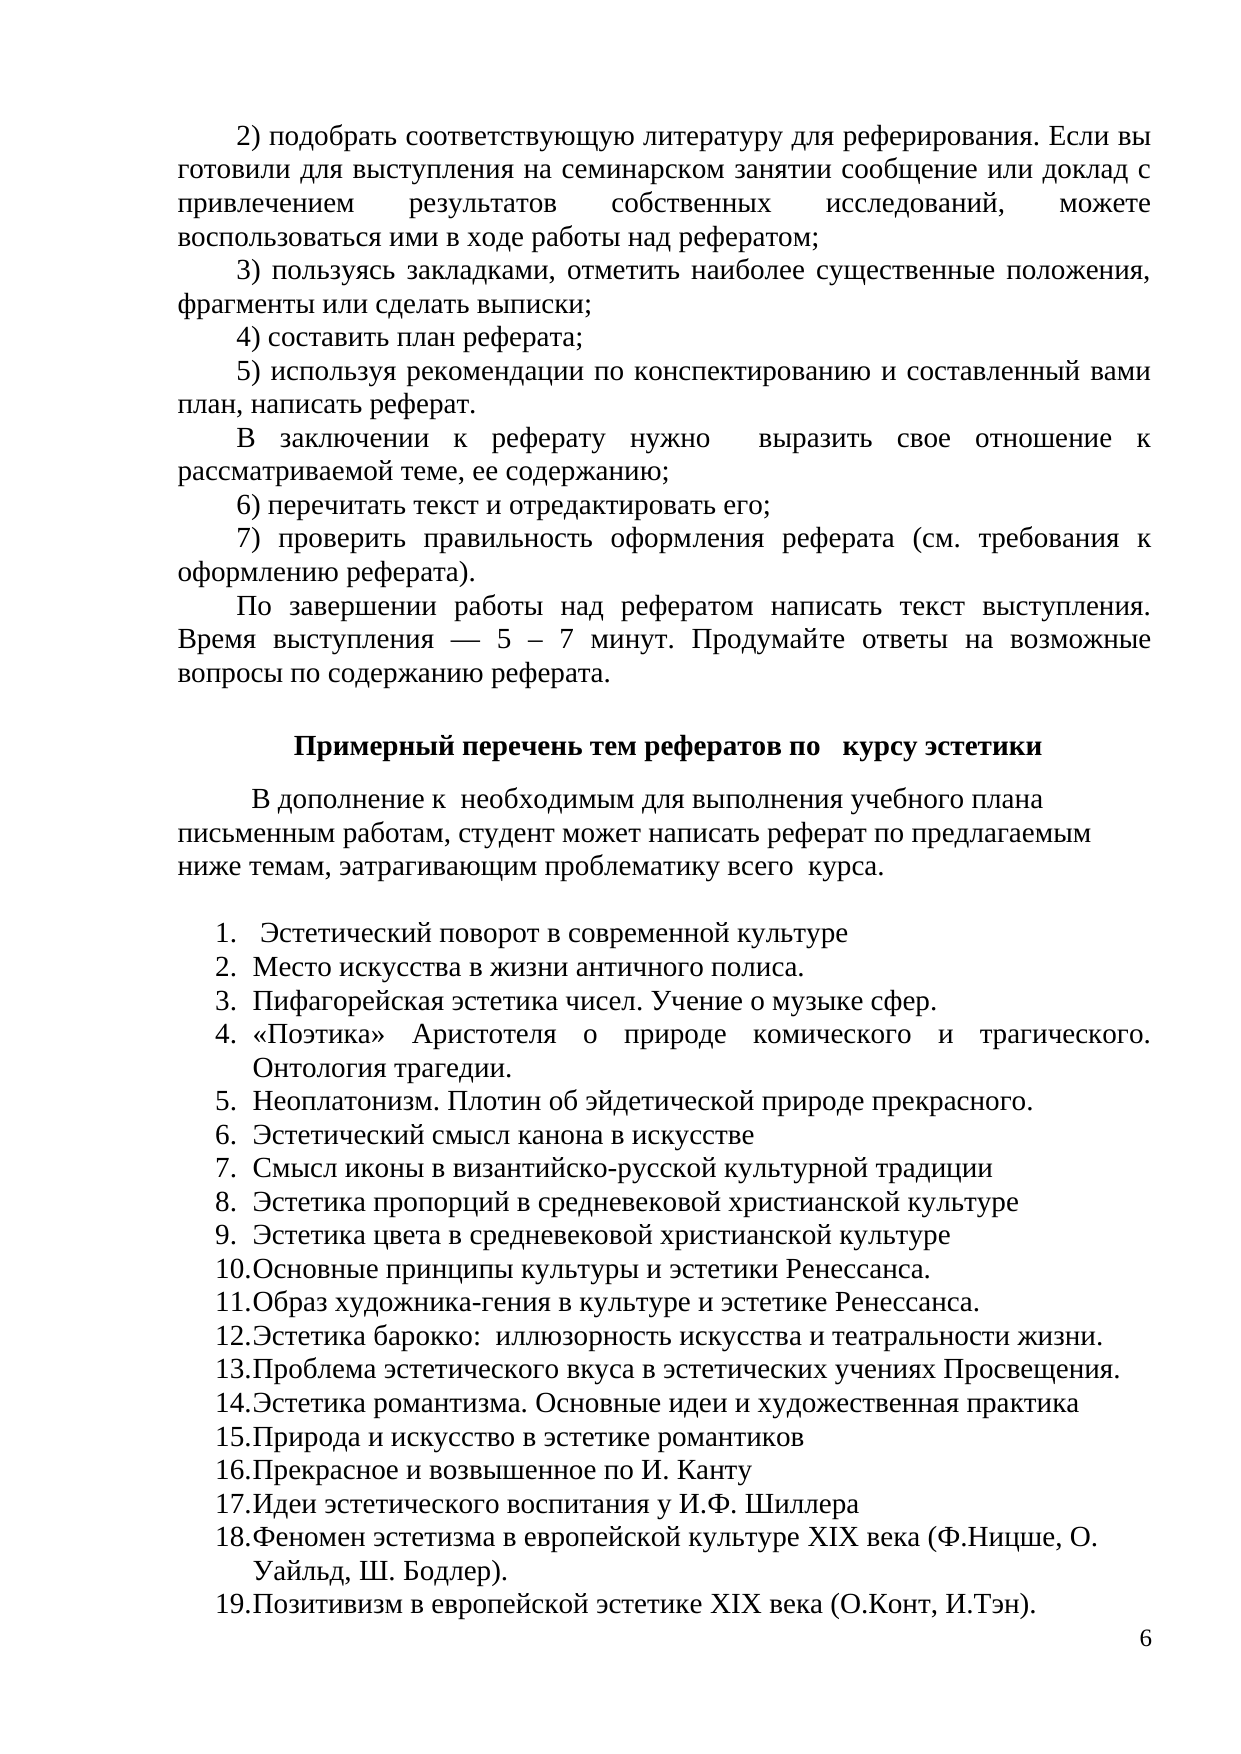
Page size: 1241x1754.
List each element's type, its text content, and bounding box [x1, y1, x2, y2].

list «Поэтика» Аристотеля о природе комического и трагического. Онтология трагедии. [215, 1016, 1152, 1083]
list Прекрасное и возвышенное по И. Канту [215, 1452, 1152, 1486]
list Природа и искусство в эстетике романтиков [215, 1419, 1152, 1452]
list Смысл иконы в византийско-русской культурной традиции [215, 1150, 1152, 1184]
list Эстетический смысл канона в искусстве [215, 1117, 1152, 1150]
list Эстетический поворот в современной культуре [215, 916, 1152, 949]
list Идеи эстетического воспитания у И.Ф. Шиллера [215, 1486, 1152, 1519]
text Примерный перечень тем рефератов по курсу эстетики [177, 728, 1152, 762]
list Неоплатонизм. Плотин об эйдетической природе прекрасного. [215, 1083, 1152, 1117]
text В дополнение к необходимым для выполнения учебного плана письменным работам, студент может написать реферат по предлагаемым ниже темам, эатрагивающим проблематику всего курса. [177, 781, 1152, 882]
list Проблема эстетического вкуса в эстетических учениях Просвещения. [215, 1352, 1152, 1385]
list Эстетика барокко: иллюзорность искусства и театральности жизни. [215, 1318, 1152, 1352]
list Место искусства в жизни античного полиса. [215, 949, 1152, 983]
text 5) используя рекомендации по конспектированию и составленный вами план, написать реферат. [177, 353, 1152, 420]
list Образ художника-гения в культуре и эстетике Ренессанса. [215, 1284, 1152, 1318]
list Эстетика цвета в средневековой христианской культуре [215, 1217, 1152, 1251]
text В заключении к реферату нужно выразить свое отношение к рассматриваемой теме, ее содержанию; [177, 420, 1152, 487]
list Эстетика пропорций в средневековой христианской культуре [215, 1184, 1152, 1217]
list Феномен эстетизма в европейской культуре XIX века (Ф.Ницше, О. Уайльд, Ш. Бодлер). [215, 1519, 1152, 1586]
text 3) пользуясь закладками, отметить наиболее существенные положения, фрагменты или сделать выписки; [177, 252, 1152, 319]
text 2) подобрать соответствующую литературу для реферирования. Если вы готовили для выступления на семинарском занятии сообщение или доклад с привлечением результатов собственных исследований, можете воспользоваться ими в ходе работы над рефератом; [177, 118, 1152, 252]
list Пифагорейская эстетика чисел. Учение о музыке сфер. [215, 983, 1152, 1016]
list Основные принципы культуры и эстетики Ренессанса. [215, 1251, 1152, 1284]
text 4) составить план реферата; [177, 319, 1152, 353]
text 7) проверить правильность оформления реферата (см. требования к оформлению реферата). [177, 521, 1152, 588]
list Эстетика романтизма. Основные идеи и художественная практика [215, 1385, 1152, 1419]
text По завершении работы над рефератом написать текст выступления. Время выступления — 5 – 7 минут. Продумайте ответы на возможные вопросы по содержанию реферата. [177, 588, 1152, 688]
list Позитивизм в европейской эстетике XIX века (О.Конт, И.Тэн). [215, 1586, 1152, 1620]
text 6) перечитать текст и отредактировать его; [177, 487, 1152, 521]
